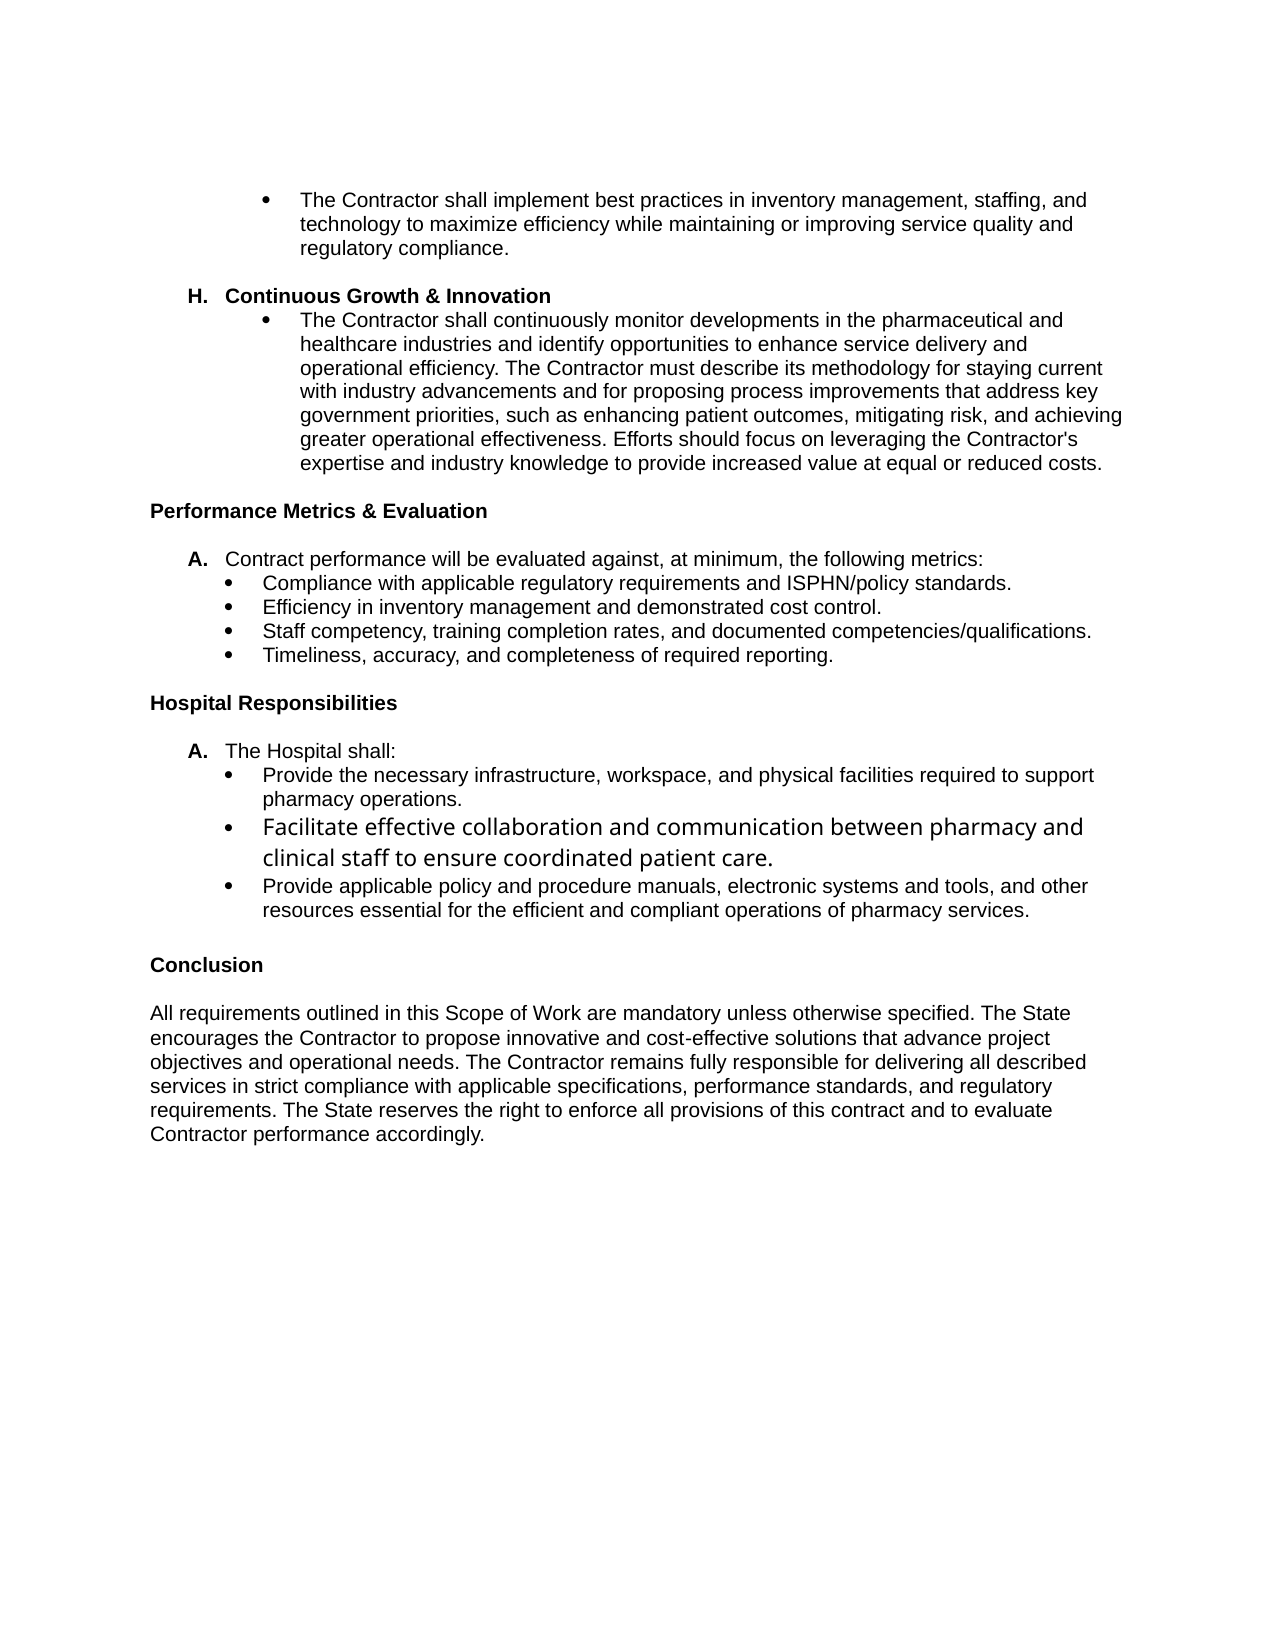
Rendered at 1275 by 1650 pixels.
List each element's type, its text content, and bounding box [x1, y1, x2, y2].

text Hospital Responsibilities [150, 691, 1125, 715]
list Continuous Growth & Innovation [187, 283, 1125, 307]
text All requirements outlined in this Scope of Work are mandatory unless otherwise specified. The State encourages the Contractor to propose innovative and cost‑effective solutions that advance project objectives and operational needs. The Contractor remains fully responsible for delivering all described services in strict compliance with applicable specifications, performance standards, and regulatory requirements. The State reserves the right to enforce all provisions of this contract and to evaluate Contractor performance accordingly. [150, 1001, 1125, 1146]
list The Hospital shall: [187, 739, 1125, 763]
list Provide the necessary infrastructure, workspace, and physical facilities required to support pharmacy operations. [225, 763, 1125, 811]
list Timeliness, accuracy, and completeness of required reporting. [225, 643, 1125, 667]
text Performance Metrics & Evaluation [150, 499, 1125, 523]
list The Contractor shall implement best practices in inventory management, staffing, and technology to maximize efficiency while maintaining or improving service quality and regulatory compliance. [262, 187, 1125, 259]
text Conclusion [150, 953, 1125, 977]
list Efficiency in inventory management and demonstrated cost control. [225, 595, 1125, 619]
list Staff competency, training completion rates, and documented competencies/qualifications. [225, 619, 1125, 643]
list Facilitate effective collaboration and communication between pharmacy and clinical staff to ensure coordinated patient care. [225, 811, 1125, 874]
list Compliance with applicable regulatory requirements and ISPHN/policy standards. [225, 571, 1125, 595]
list Provide applicable policy and procedure manuals, electronic systems and tools, and other resources essential for the efficient and compliant operations of pharmacy services. [225, 874, 1125, 922]
list The Contractor shall continuously monitor developments in the pharmaceutical and healthcare industries and identify opportunities to enhance service delivery and operational efficiency. The Contractor must describe its methodology for staying current with industry advancements and for proposing process improvements that address key government priorities, such as enhancing patient outcomes, mitigating risk, and achieving greater operational effectiveness. Efforts should focus on leveraging the Contractor's expertise and industry knowledge to provide increased value at equal or reduced costs. [262, 307, 1125, 475]
list Contract performance will be evaluated against, at minimum, the following metrics: [187, 547, 1125, 571]
